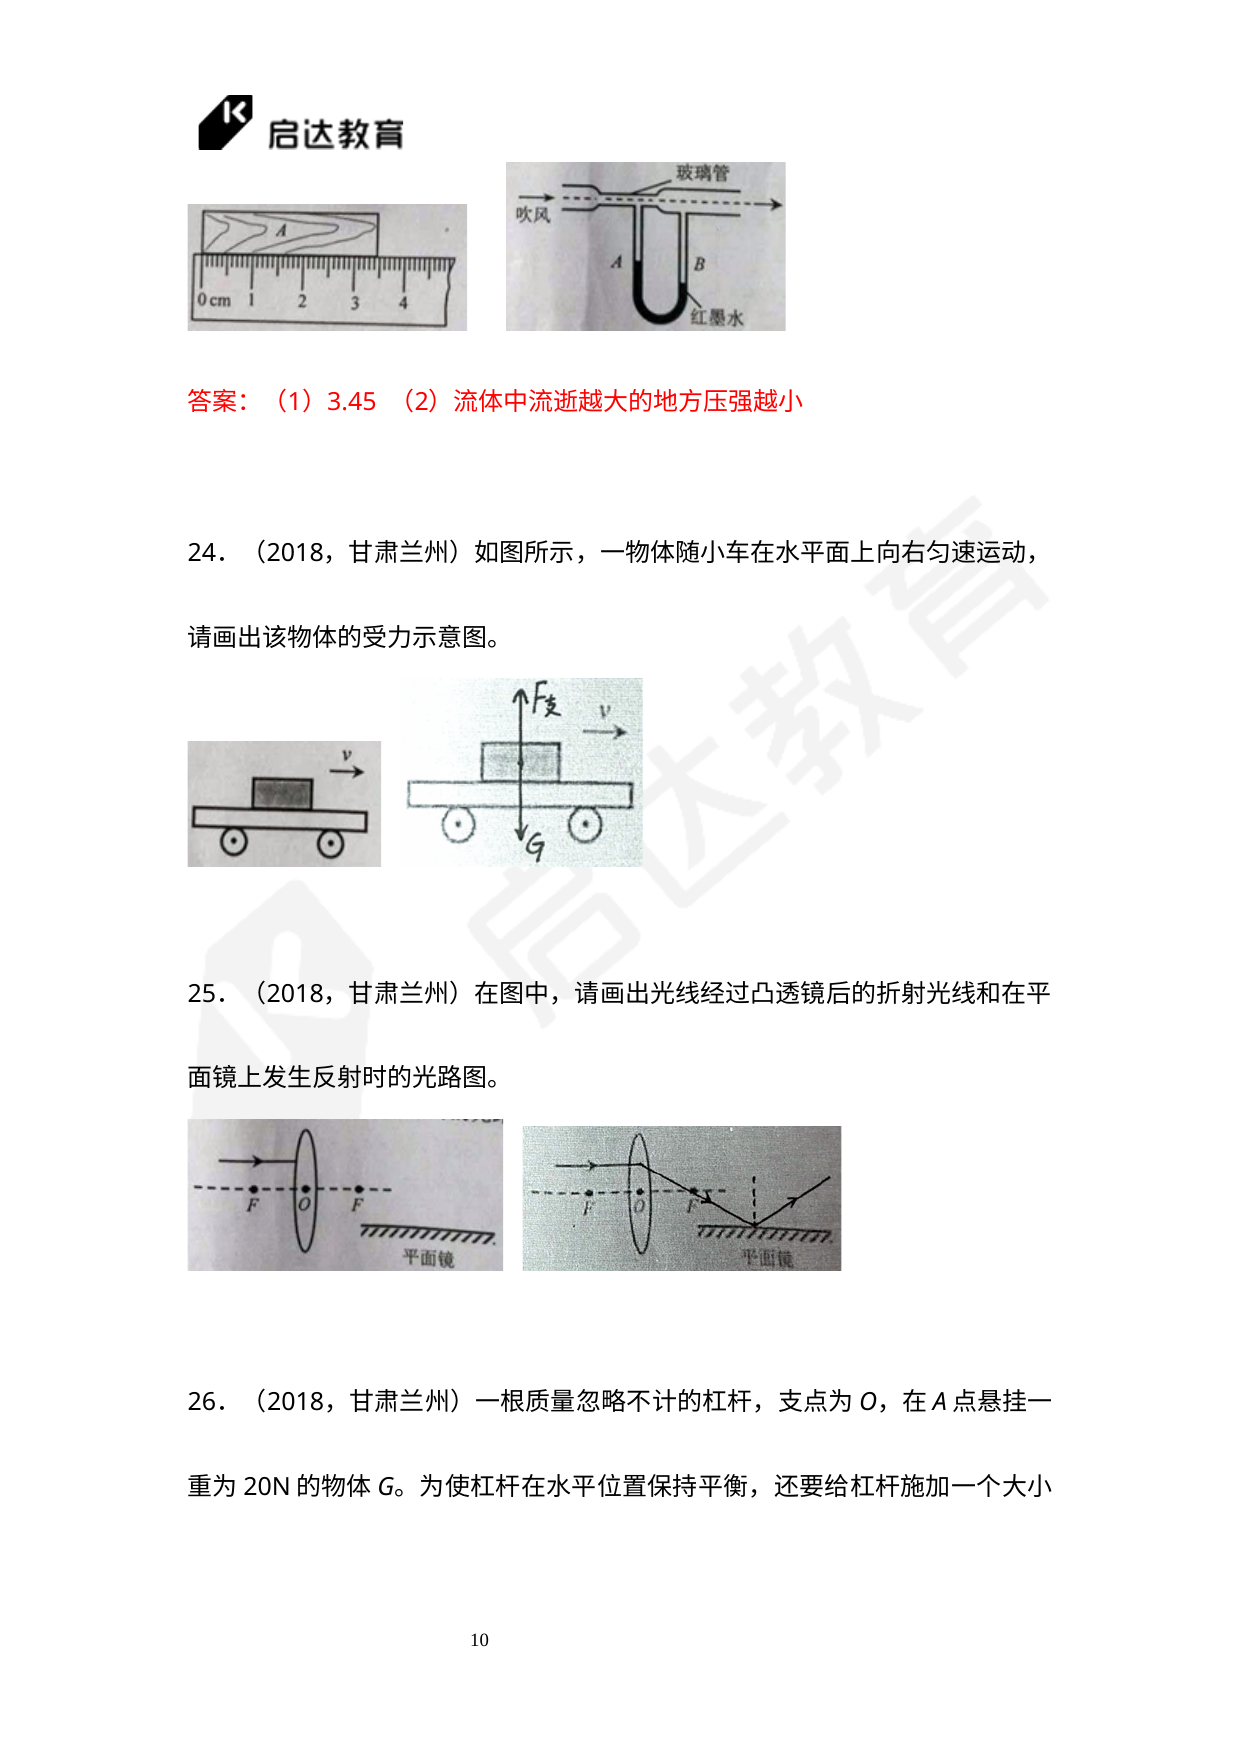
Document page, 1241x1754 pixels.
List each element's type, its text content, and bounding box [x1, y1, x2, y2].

picture [187, 741, 382, 867]
picture [522, 1126, 842, 1271]
picture [198, 95, 404, 150]
picture [400, 678, 643, 867]
picture [187, 1119, 504, 1271]
text 答案：（1）3.45 （2）流体中流逝越大的地方压强越小 [187, 367, 1053, 432]
text 25．（2018，甘肃兰州）在图中，请画出光线经过凸透镜后的折射光线和在平面镜上发生反射时的光路图。 [187, 959, 1053, 1108]
text 24．（2018，甘肃兰州）如图所示，一物体随小车在水平面上向右匀速运动，请画出该物体的受力示意图。 [187, 518, 1053, 668]
text 26．（2018，甘肃兰州）一根质量忽略不计的杠杆，支点为O，在A点悬挂一重为20N的物体G。为使杠杆在水平位置保持平衡，还要给杠杆施加一个大小为12N、方向竖直向上的拉力F2。请在图中画出：（1）拉力F1的力臂L1；（2）拉力F2的示意图。 [187, 1367, 1053, 1517]
picture [187, 204, 468, 331]
picture [506, 162, 786, 331]
